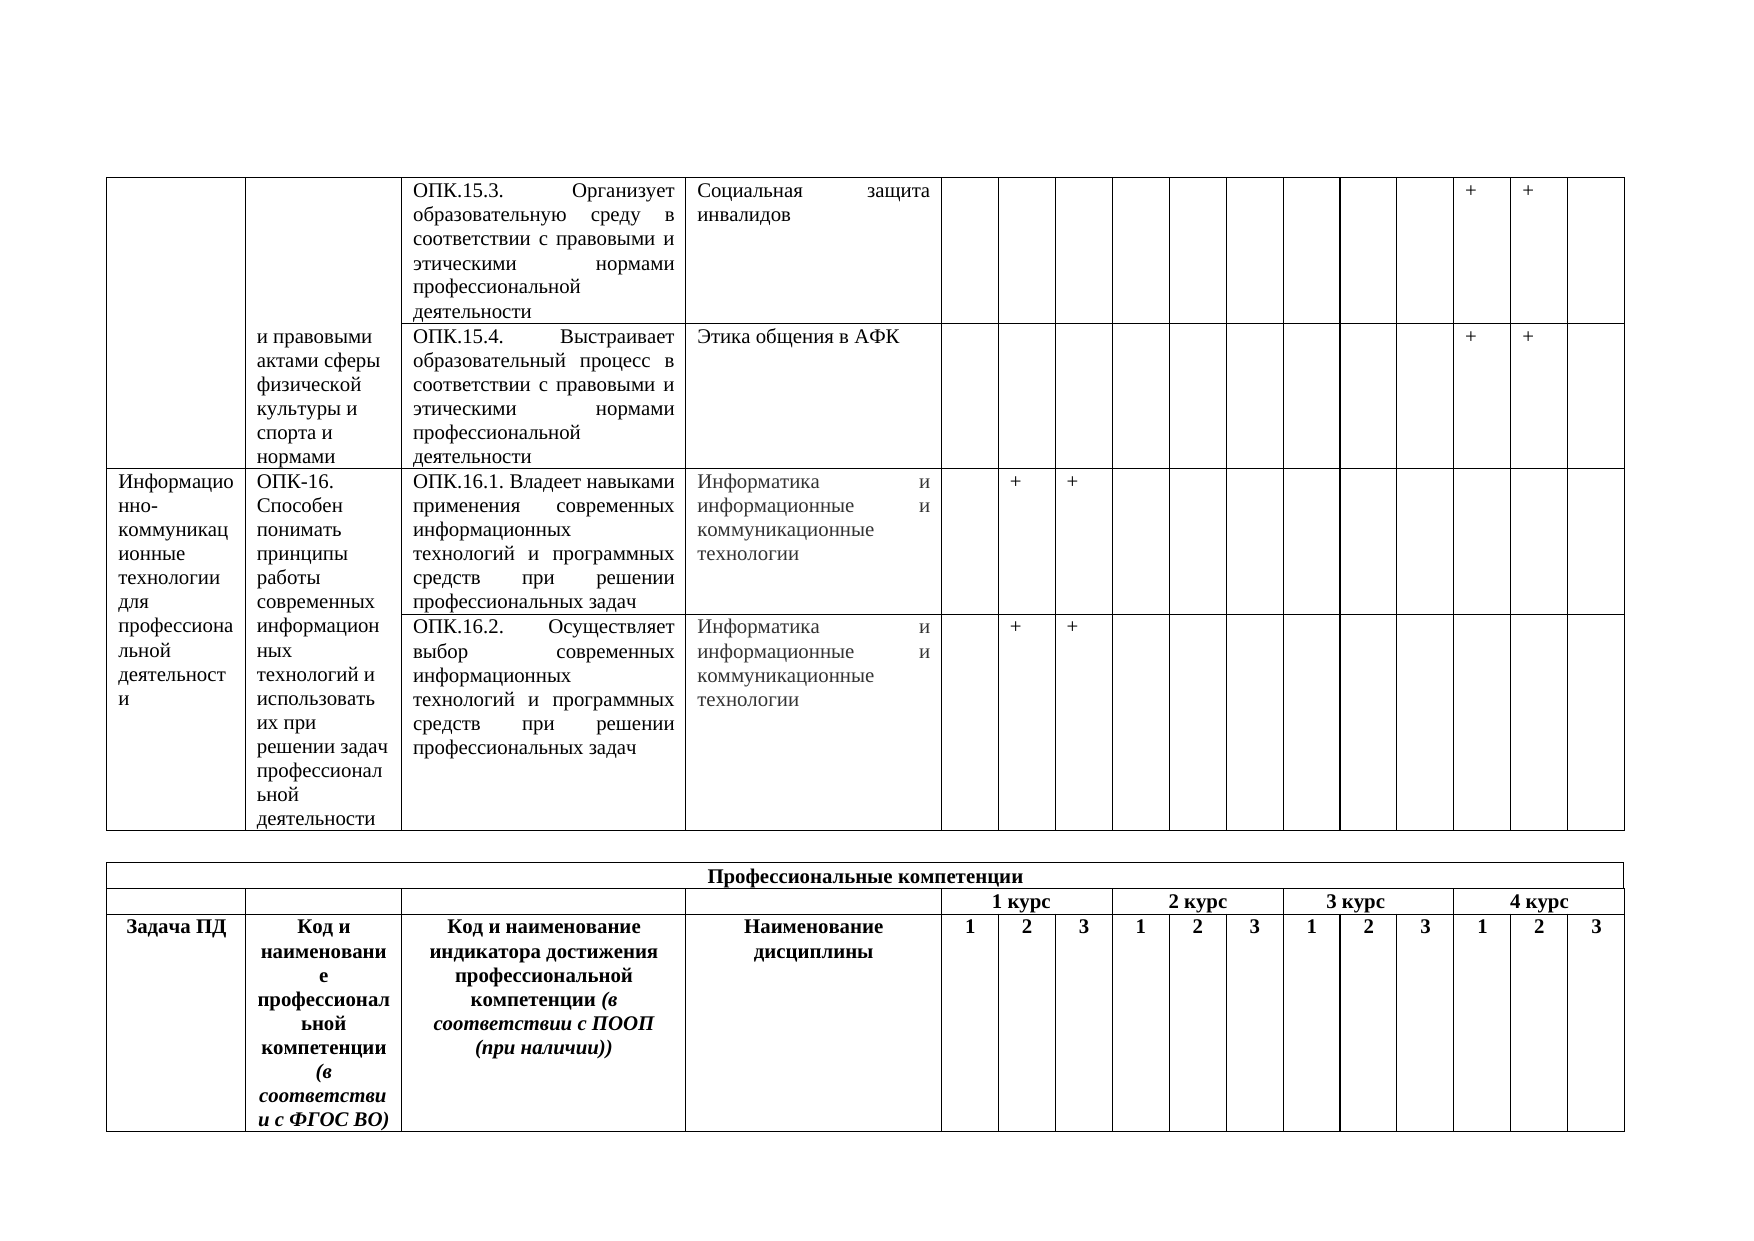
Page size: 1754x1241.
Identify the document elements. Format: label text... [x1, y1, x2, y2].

table_cell + [1511, 178, 1567, 323]
table_cell [107, 889, 245, 913]
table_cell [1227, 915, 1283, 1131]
table_cell [1056, 324, 1112, 468]
table_cell ОПК.15.3. Организует образовательную среду в соответствии с правовыми и этическими нормами профессиональной деятельности [402, 178, 685, 323]
table_cell [402, 889, 685, 913]
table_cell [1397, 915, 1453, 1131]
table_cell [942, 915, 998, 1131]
table_cell + [1511, 324, 1567, 468]
table_cell [1341, 324, 1396, 468]
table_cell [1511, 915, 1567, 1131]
table_cell [1341, 615, 1396, 830]
table_cell [1113, 615, 1169, 830]
table_cell [1113, 178, 1169, 323]
table_cell [1568, 324, 1624, 468]
table_cell [942, 469, 998, 613]
table_cell [999, 324, 1055, 468]
table_cell [1511, 615, 1567, 830]
table_cell [1397, 324, 1453, 468]
table_cell + [1454, 178, 1510, 323]
table_cell [1284, 615, 1339, 830]
table_cell [1284, 469, 1339, 613]
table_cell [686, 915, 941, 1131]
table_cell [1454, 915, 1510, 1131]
table_cell Этика общения в АФК [686, 324, 941, 468]
table_cell [942, 178, 998, 323]
table_cell [942, 324, 998, 468]
table_cell [1284, 178, 1339, 323]
table_cell [1056, 178, 1112, 323]
table_cell + [999, 615, 1055, 830]
table_cell 3 курс [1284, 889, 1453, 913]
table_cell [1568, 615, 1624, 830]
table_cell [1397, 469, 1453, 613]
table_cell + [999, 469, 1055, 613]
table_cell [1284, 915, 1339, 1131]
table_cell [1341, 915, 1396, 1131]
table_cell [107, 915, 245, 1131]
table_cell ОПК-16. Способен понимать принципы работы современных информационных технологий и использовать их при решении задач профессиональной деятельности [246, 469, 401, 830]
table_cell [1341, 178, 1396, 323]
table_cell [1170, 615, 1226, 830]
table_cell [1568, 178, 1624, 323]
table_cell [1454, 469, 1510, 613]
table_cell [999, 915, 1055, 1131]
table_cell [1227, 469, 1283, 613]
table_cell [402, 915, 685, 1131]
table_cell 4 курс [1454, 889, 1624, 913]
table_cell [1227, 178, 1283, 323]
table_cell 1 курс [942, 889, 1112, 913]
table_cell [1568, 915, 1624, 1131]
table_cell [246, 889, 401, 913]
table_cell [1227, 615, 1283, 830]
table_cell [1227, 324, 1283, 468]
table_cell + [1454, 324, 1510, 468]
table_cell Социальная защита инвалидов [686, 178, 941, 323]
table_cell [1113, 324, 1169, 468]
table_cell [999, 178, 1055, 323]
table_cell [686, 889, 941, 913]
table_cell + [1056, 615, 1112, 830]
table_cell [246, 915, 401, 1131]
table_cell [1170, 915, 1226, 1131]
table_cell 2 курс [1113, 889, 1283, 913]
table_cell Информационно-коммуникационные технологии для профессиональной деятельности [107, 469, 245, 830]
table_cell [1397, 178, 1453, 323]
table_cell [1170, 469, 1226, 613]
table_cell [1170, 178, 1226, 323]
table_cell [1113, 469, 1169, 613]
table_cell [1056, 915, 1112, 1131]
table_cell [942, 615, 998, 830]
table_cell [1341, 469, 1396, 613]
table_cell ОПК.16.1. Владеет навыками применения современных информационных технологий и программных средств при решении профессиональных задач [402, 469, 685, 613]
table_cell Информатика и информационные и коммуникационные технологии [686, 615, 941, 830]
table_header Профессиональные компетенции [107, 863, 1623, 888]
table_cell Информатика и информационные и коммуникационные технологии [686, 469, 941, 613]
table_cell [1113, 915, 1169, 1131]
table_cell [1454, 615, 1510, 830]
table_cell + [1056, 469, 1112, 613]
table_cell [1170, 324, 1226, 468]
table_cell ОПК.15.4. Выстраивает образовательный процесс в соответствии с правовыми и этическими нормами профессиональной деятельности [402, 324, 685, 468]
table_cell ОПК.16.2. Осуществляет выбор современных информационных технологий и программных средств при решении профессиональных задач [402, 615, 685, 830]
table_cell [1284, 324, 1339, 468]
table_cell [1397, 615, 1453, 830]
table_cell [1511, 469, 1567, 613]
table_cell [1568, 469, 1624, 613]
